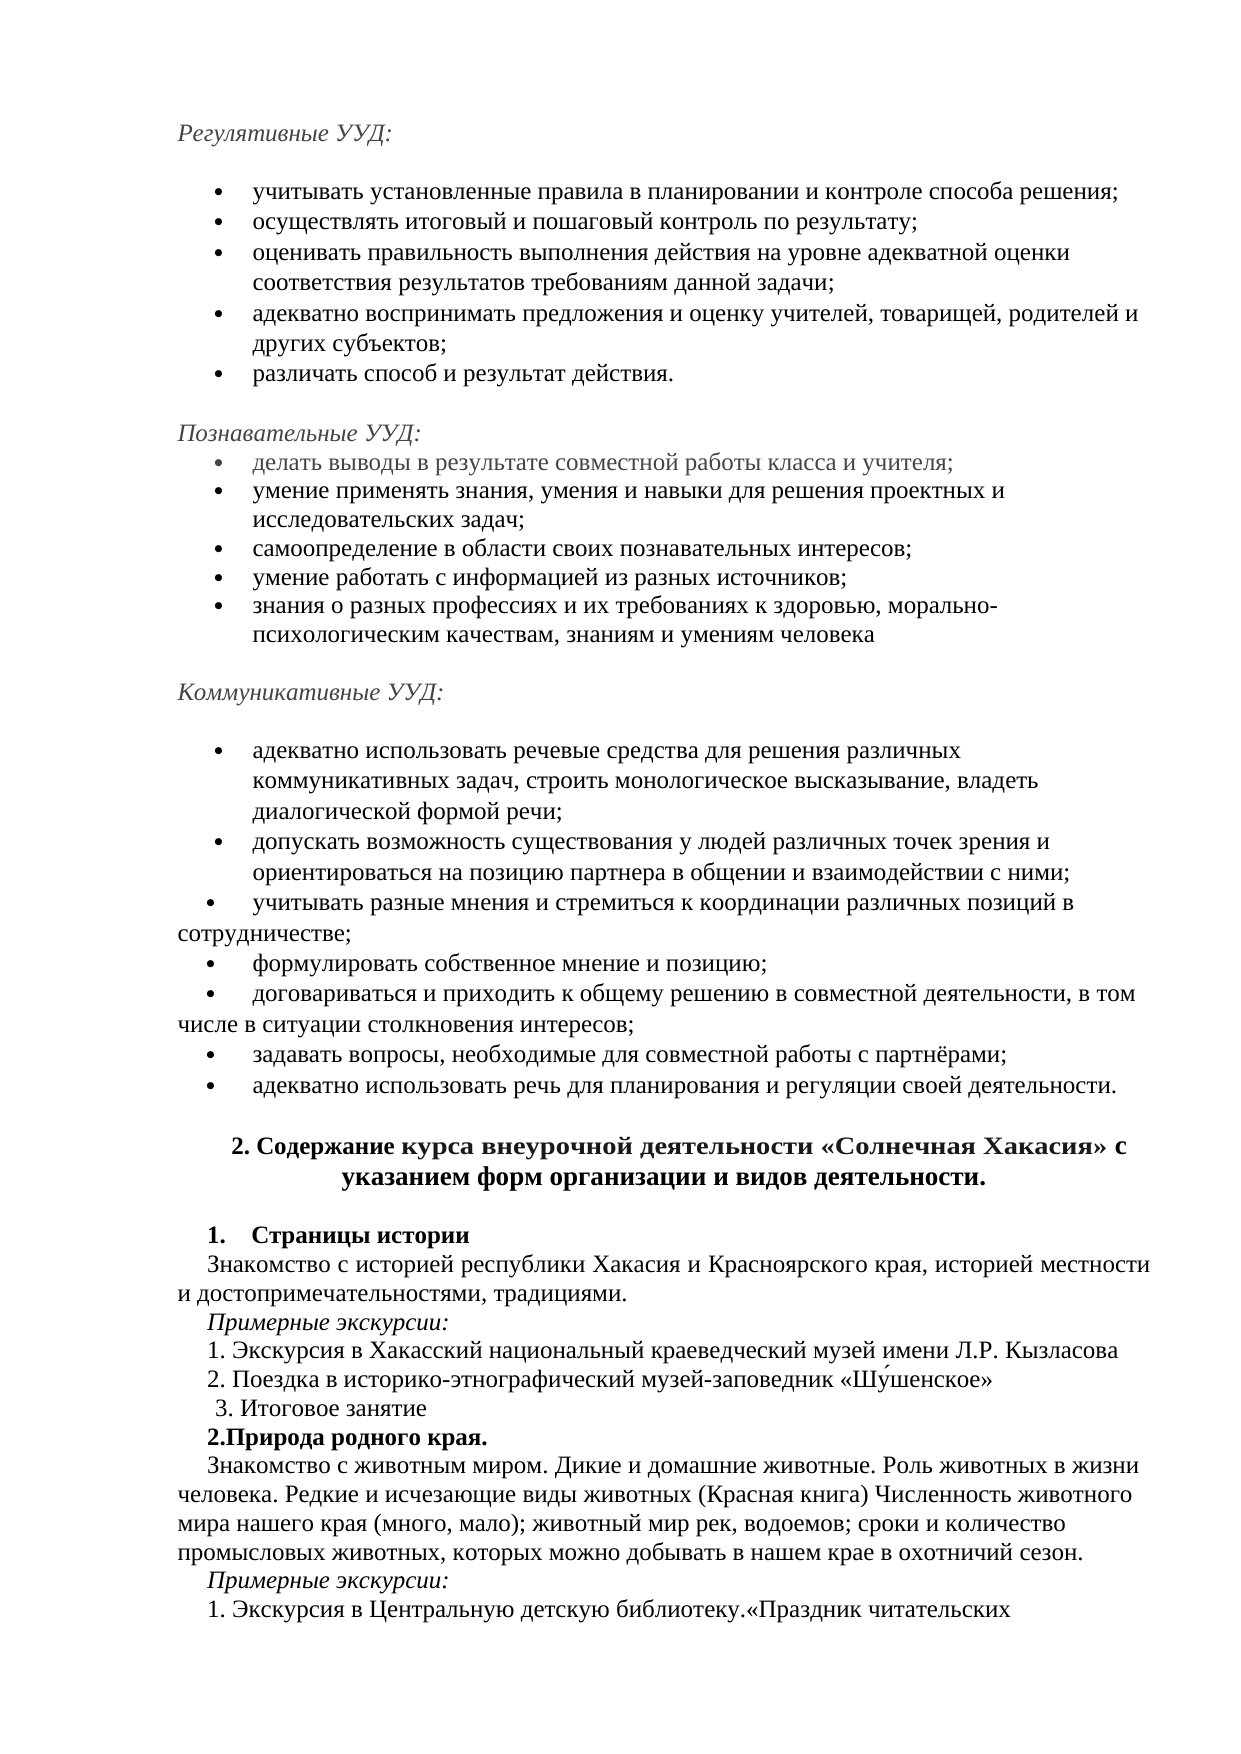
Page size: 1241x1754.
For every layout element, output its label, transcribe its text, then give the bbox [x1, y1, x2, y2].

text Примерные экскурсии: [177, 1307, 1152, 1335]
list знания о разных профессиях и их требованиях к здоровью, морально-психологическим качествам, знаниям и умениям человека [215, 591, 1152, 648]
list учитывать установленные правила в планировании и контроле способа решения; [215, 176, 1152, 205]
list допускать возможность существования у людей различных точек зрения и ориентироваться на позицию партнера в общении и взаимодействии с ними; [215, 826, 1152, 886]
list Страницы истории [177, 1220, 1149, 1249]
text Примерные экскурсии: [177, 1565, 1152, 1594]
text 2.Природа родного края. [177, 1422, 1152, 1450]
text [177, 1594, 1149, 1623]
list самоопределение в области своих познавательных интересов; [215, 533, 1152, 562]
list договариваться и приходить к общему решению в совместной деятельности, в том числе в ситуации столкновения интересов; [177, 978, 1152, 1038]
list адекватно использовать речевые средства для решения различных коммуникативных задач, строить монологическое высказывание, владеть диалогической формой речи; [215, 735, 1152, 825]
list осуществлять итоговый и пошаговый контроль по результату; [215, 206, 1152, 235]
text Познавательные УУД: [177, 418, 1152, 447]
list оценивать правильность выполнения действия на уровне адекватной оценки соответствия результатов требованиям данной задачи; [215, 237, 1152, 296]
list адекватно использовать речь для планирования и регуляции своей деятельности. [177, 1070, 1152, 1098]
list умение применять знания, умения и навыки для решения проектных и исследовательских задач; [215, 476, 1152, 533]
list различать способ и результат действия. [215, 358, 1152, 387]
text Регулятивные УУД: [177, 118, 1152, 147]
list делать выводы в результате совместной работы класса и учителя; [215, 447, 1152, 476]
text 1. Экскурсия в Хакасский национальный краеведческий музей имени Л.Р. Кызласова [177, 1335, 1152, 1364]
list адекватно воспринимать предложения и оценку учителей, товарищей, родителей и других субъектов; [215, 298, 1152, 357]
text Знакомство с животным миром. Дикие и домашние животные. Роль животных в жизни человека. Редкие и исчезающие виды животных (Красная книга) Численность животного мира нашего края (много, мало); животный мир рек, водоемов; сроки и количество промысловых животных, которых можно добывать в нашем крае в охотничий сезон. [177, 1450, 1149, 1565]
list умение работать с информацией из разных источников; [215, 562, 1152, 591]
text 2. Поездка в историко-этнографический музей-заповедник «Шу́шенское» [177, 1364, 1152, 1393]
list учитывать разные мнения и стремиться к координации различных позиций в сотрудничестве; [177, 887, 1152, 946]
list задавать вопросы, необходимые для совместной работы с партнёрами; [177, 1039, 1152, 1068]
text 3. Итоговое занятие [177, 1393, 1149, 1422]
list формулировать собственное мнение и позицию; [177, 948, 1152, 977]
text Коммуникативные УУД: [177, 677, 1152, 706]
text 2. Содержание курса внеурочной деятельности «Солнечная Хакасия» с указанием форм организации и видов деятельности. [179, 1129, 1149, 1192]
text Знакомство с историей республики Хакасия и Красноярского края, историей местности и достопримечательностями, традициями. [177, 1249, 1152, 1307]
